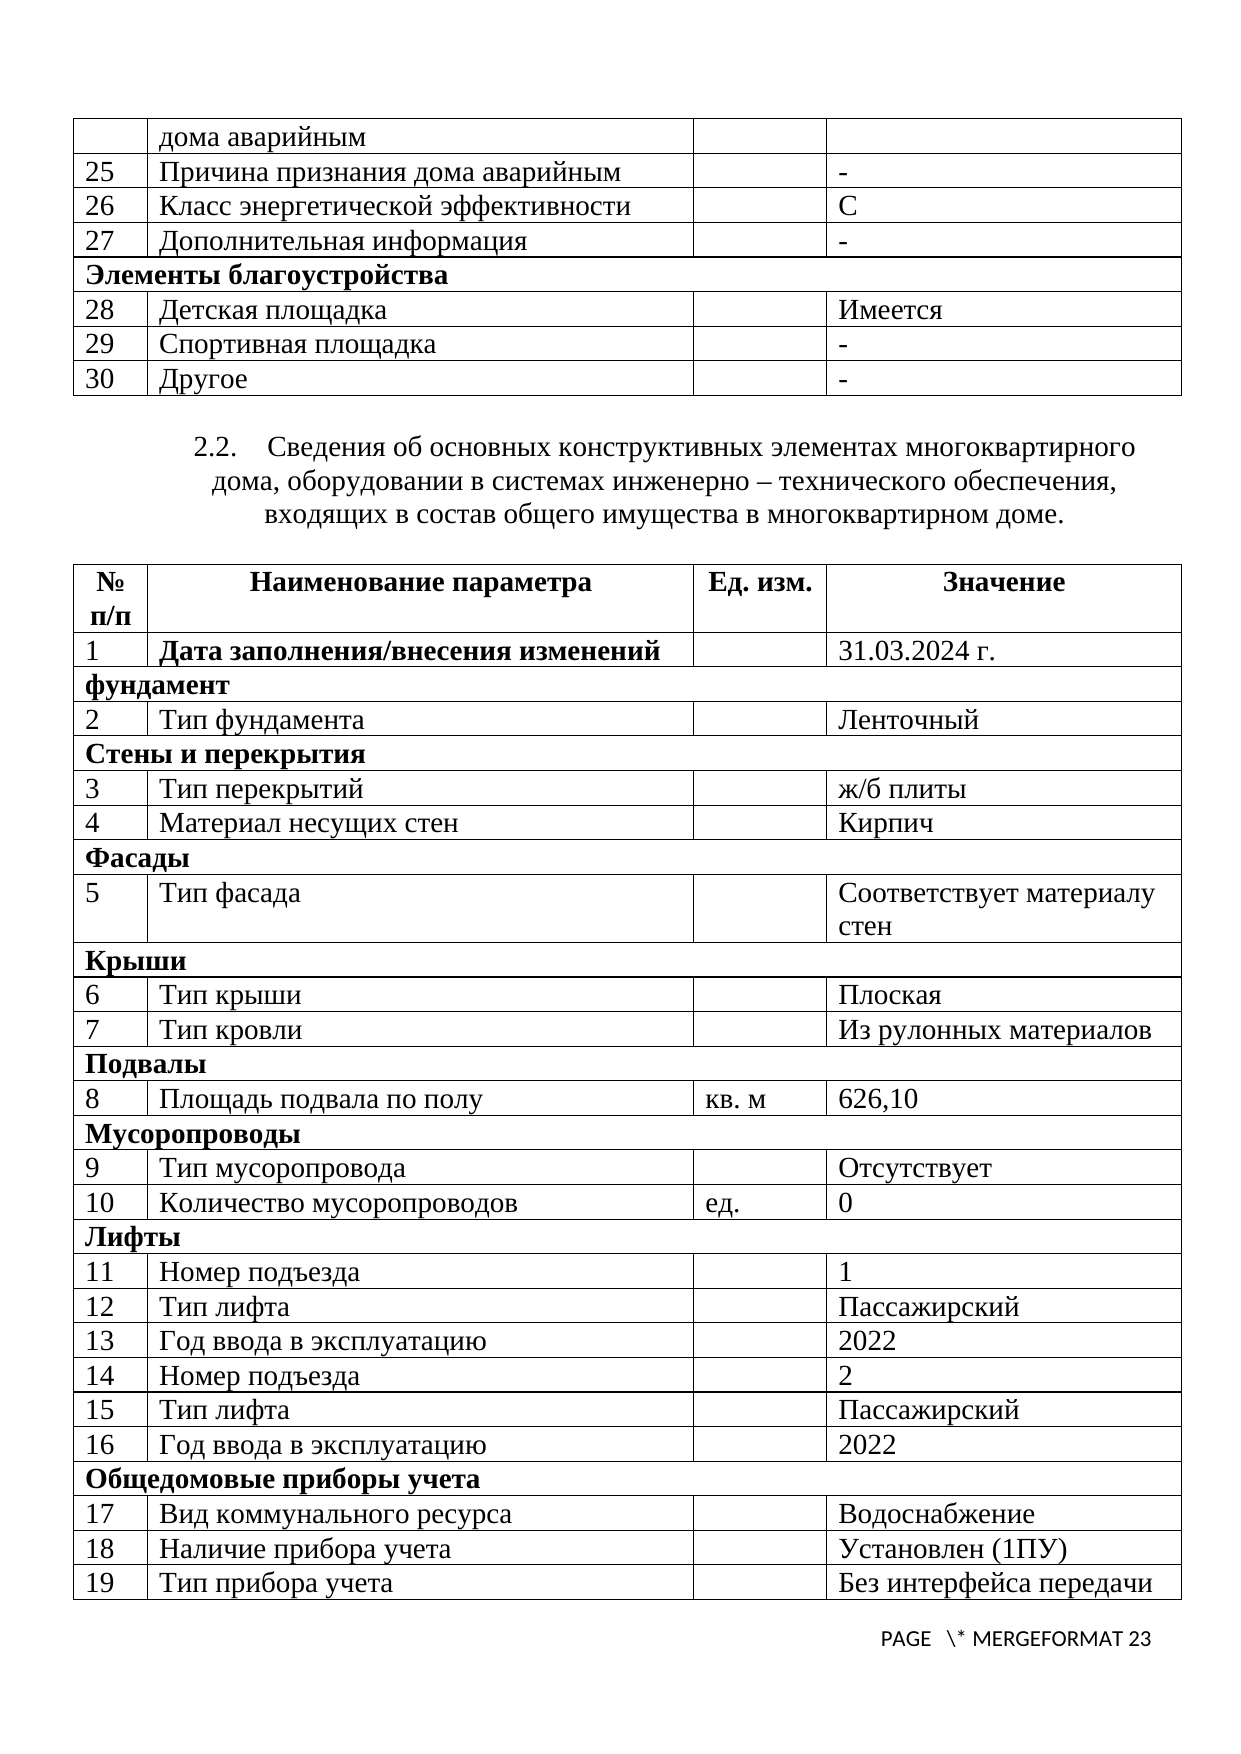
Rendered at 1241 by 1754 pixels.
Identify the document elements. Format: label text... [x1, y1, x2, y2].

table_cell 2022 [827, 1427, 1181, 1461]
table_cell [694, 806, 826, 839]
table_cell 2 [74, 702, 147, 735]
table_cell Мусоропроводы [74, 1116, 1181, 1149]
table_cell 626,10 [827, 1081, 1181, 1115]
table_cell [694, 771, 826, 804]
table_cell - [827, 223, 1181, 256]
table_cell [694, 702, 826, 735]
table_cell фундамент [74, 667, 1181, 701]
table_cell Лифты [74, 1220, 1181, 1253]
table_cell 10 [74, 1185, 147, 1218]
table_cell [694, 1427, 826, 1461]
table_cell [694, 188, 826, 222]
table_cell Водоснабжение [827, 1496, 1181, 1530]
table_cell 15 [74, 1393, 147, 1426]
table_cell 25 [74, 154, 147, 187]
table_cell 13 [74, 1323, 147, 1357]
table_cell Имеется [827, 292, 1181, 326]
table_cell 0 [827, 1185, 1181, 1218]
table_cell Материал несущих стен [148, 806, 693, 839]
table_cell Тип лифта [148, 1289, 693, 1322]
table_header Наименование параметра [148, 565, 693, 632]
table_cell [694, 154, 826, 187]
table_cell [827, 1565, 1181, 1599]
table_cell ед. [694, 1185, 826, 1218]
table_cell 19 [74, 1565, 147, 1599]
table_cell Тип крыши [148, 978, 693, 1011]
table_cell [694, 1393, 826, 1426]
table_cell 29 [74, 327, 147, 360]
table_cell 9 [74, 1150, 147, 1184]
table_cell Соответствует материалу стен [827, 875, 1181, 942]
table_cell Фасады [74, 840, 1181, 874]
table_cell Класс энергетической эффективности [148, 188, 693, 222]
table_cell Вид коммунального ресурса [148, 1496, 693, 1530]
table_cell 1 [74, 633, 147, 666]
table_cell Ленточный [827, 702, 1181, 735]
table_cell [694, 633, 826, 666]
table_cell Год ввода в эксплуатацию [148, 1323, 693, 1357]
table_cell - [827, 361, 1181, 395]
table_cell Крыши [74, 943, 1181, 976]
table_cell Кирпич [827, 806, 1181, 839]
table_cell Пассажирский [827, 1289, 1181, 1322]
table_cell 16 [74, 1427, 147, 1461]
table_cell Площадь подвала по полу [148, 1081, 693, 1115]
table_cell Из рулонных материалов [827, 1012, 1181, 1046]
table_cell 24 [74, 119, 147, 153]
table_cell Плоская [827, 978, 1181, 1011]
table_cell - [827, 119, 1181, 153]
table_cell Тип фасада [148, 875, 693, 942]
table_cell Тип фундамента [148, 702, 693, 735]
table_cell ж/б плиты [827, 771, 1181, 804]
table_header Значение [827, 565, 1181, 632]
table_cell 30 [74, 361, 147, 395]
table_cell [694, 1531, 826, 1564]
table_cell Общедомовые приборы учета [74, 1462, 1181, 1495]
table_cell Тип мусоропровода [148, 1150, 693, 1184]
table_cell [694, 875, 826, 942]
table_cell [694, 1323, 826, 1357]
table_cell Установлен (1ПУ) [827, 1531, 1181, 1564]
table_cell 1 [827, 1254, 1181, 1288]
table_cell 11 [74, 1254, 147, 1288]
table_cell 6 [74, 978, 147, 1011]
table_cell Тип прибора учета [148, 1565, 693, 1599]
table_cell [694, 1012, 826, 1046]
table_cell 14 [74, 1358, 147, 1391]
table_cell 2 [827, 1358, 1181, 1391]
table_cell Номер подъезда [148, 1358, 693, 1391]
table_cell [694, 1150, 826, 1184]
table_cell Отсутствует [827, 1150, 1181, 1184]
table_cell Детская площадка [148, 292, 693, 326]
table_cell [694, 1496, 826, 1530]
table_cell [694, 223, 826, 256]
table_cell Дата заполнения/внесения изменений [148, 633, 693, 666]
table_cell [694, 361, 826, 395]
table_cell 27 [74, 223, 147, 256]
table_cell [694, 1565, 826, 1599]
table_cell Дополнительная информация [148, 223, 693, 256]
table_cell 26 [74, 188, 147, 222]
table_cell [694, 1289, 826, 1322]
table_cell Количество мусоропроводов [148, 1185, 693, 1218]
table_cell Другое [148, 361, 693, 395]
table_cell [148, 119, 693, 153]
table_cell 2022 [827, 1323, 1181, 1357]
table_cell Пассажирский [827, 1393, 1181, 1426]
table_cell [694, 327, 826, 360]
table_cell С [827, 188, 1181, 222]
table_cell Причина признания дома аварийным [148, 154, 693, 187]
table_cell [694, 978, 826, 1011]
table_cell [694, 119, 826, 153]
table_cell 18 [74, 1531, 147, 1564]
table_cell Номер подъезда [148, 1254, 693, 1288]
table_cell кв. м [694, 1081, 826, 1115]
table_cell Подвалы [74, 1047, 1181, 1080]
table_cell [694, 292, 826, 326]
table_cell 5 [74, 875, 147, 942]
table_cell 3 [74, 771, 147, 804]
table_header № п/п [74, 565, 147, 632]
table_cell Тип перекрытий [148, 771, 693, 804]
table_cell Спортивная площадка [148, 327, 693, 360]
table_cell Тип лифта [148, 1393, 693, 1426]
table_cell Элементы благоустройства [74, 258, 1181, 291]
table_cell 28 [74, 292, 147, 326]
table_cell 4 [74, 806, 147, 839]
table_cell - [827, 154, 1181, 187]
table_cell [694, 1358, 826, 1391]
table_cell - [827, 327, 1181, 360]
table_cell 12 [74, 1289, 147, 1322]
table_cell 17 [74, 1496, 147, 1530]
list Сведения об основных конструктивных элементах многоквартирного дома, оборудовании в системах инженерно – технического обеспечения, входящих в состав общего имущества в многоквартирном доме. [177, 429, 1152, 530]
table_cell Стены и перекрытия [74, 736, 1181, 770]
table_cell 31.03.2024 г. [827, 633, 1181, 666]
table_header Ед. изм. [694, 565, 826, 632]
table_cell 8 [74, 1081, 147, 1115]
table_cell 7 [74, 1012, 147, 1046]
table_cell Год ввода в эксплуатацию [148, 1427, 693, 1461]
table_cell [694, 1254, 826, 1288]
table_cell Тип кровли [148, 1012, 693, 1046]
table_cell Наличие прибора учета [148, 1531, 693, 1564]
